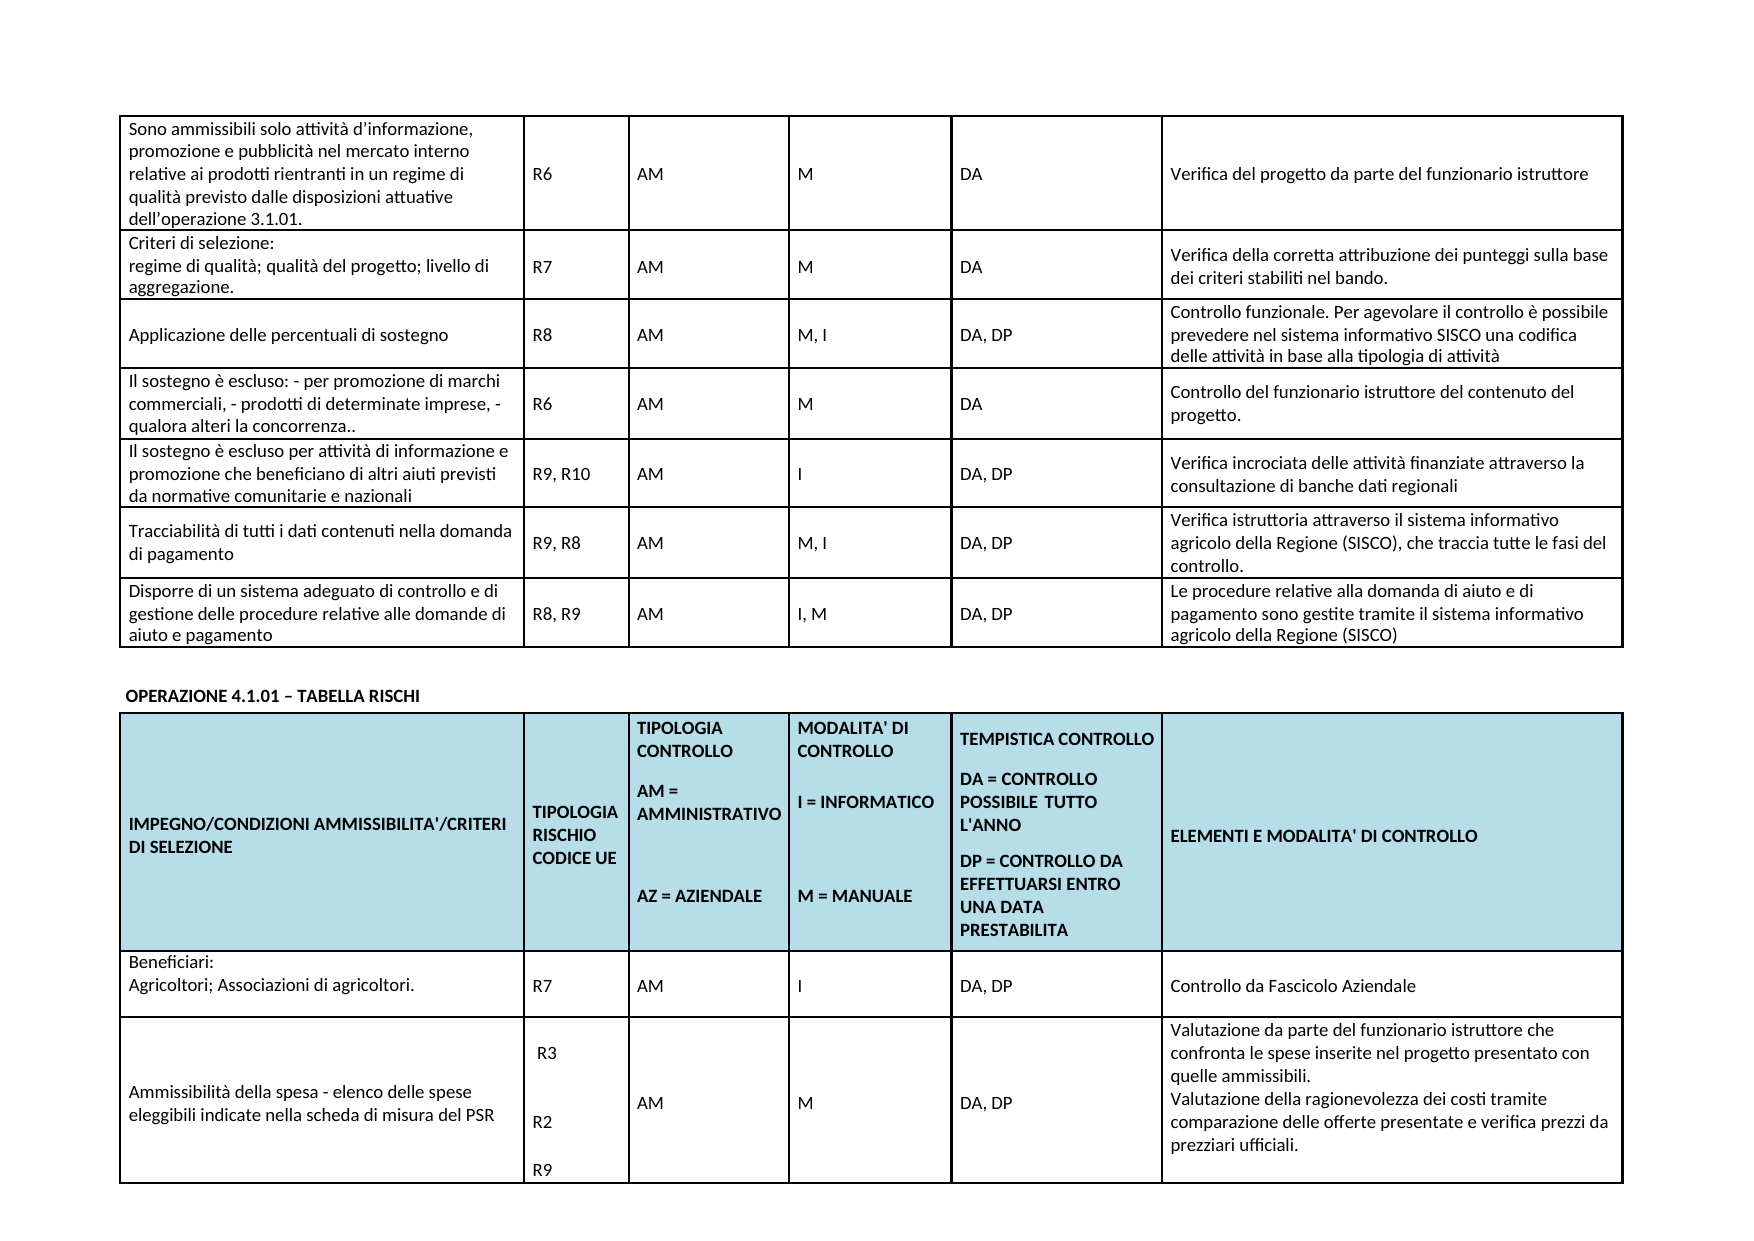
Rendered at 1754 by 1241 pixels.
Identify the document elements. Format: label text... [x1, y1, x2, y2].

table_cell Valutazione della ragionevolezza dei costi tramite comparazione delle offerte presentate e verifica prezzi da prezziari ufficiali. [1163, 1087, 1621, 1182]
table_cell I, M [790, 579, 950, 646]
table_cell M [790, 231, 950, 298]
table_cell AM [630, 231, 788, 298]
table_cell R8 [525, 300, 628, 367]
table_cell AM [630, 508, 788, 577]
table_cell Agricoltori; Associazioni di agricoltori. [121, 973, 523, 1016]
table_cell DA, DP [953, 1018, 1161, 1182]
table_cell Valutazione da parte del funzionario istruttore che confronta le spese inserite nel progetto presentato con quelle ammissibili. [1163, 1018, 1621, 1087]
table_cell AM [630, 300, 788, 367]
table_cell R9, R8 [525, 508, 628, 577]
table_cell R2 [525, 1087, 628, 1145]
text OPERAZIONE 4.1.01 – TABELLA RISCHI [125, 684, 1633, 707]
table_cell Verifica del progetto da parte del funzionario istruttore [1163, 117, 1621, 229]
table_cell Sono ammissibili solo attività d’informazione, promozione e pubblicità nel mercato interno relative ai prodotti rientranti in un regime di qualità previsto dalle disposizioni attuative dell’operazione 3.1.01. [121, 117, 523, 229]
table_cell I [790, 952, 950, 1016]
table_cell M [790, 1018, 950, 1182]
table_cell AM [630, 952, 788, 1016]
table_cell DA [953, 231, 1161, 298]
table_cell DA = CONTROLLO POSSIBILE TUTTO L'ANNO [953, 764, 1161, 837]
table_cell AM = AMMINISTRATIVO [630, 764, 788, 837]
table_header ELEMENTI E MODALITA' DI CONTROLLO [1163, 714, 1621, 950]
table_cell Il sostegno è escluso: - per promozione di marchi commerciali, - prodotti di determinate imprese, - qualora alteri la concorrenza.. [121, 369, 523, 438]
table_cell M [790, 369, 950, 438]
table_cell AM [630, 117, 788, 229]
table_cell DA, DP [953, 508, 1161, 577]
table_cell DA [953, 117, 1161, 229]
table_cell Verifica incrociata delle attività finanziate attraverso la consultazione di banche dati regionali [1163, 440, 1621, 506]
table_cell AM [630, 579, 788, 646]
table_cell R7 [525, 231, 628, 298]
table_cell Disporre di un sistema adeguato di controllo e di gestione delle procedure relative alle domande di aiuto e pagamento [121, 579, 523, 646]
table_cell AM [630, 440, 788, 506]
table_cell DA, DP [953, 579, 1161, 646]
table_cell DP = CONTROLLO DA EFFETTUARSI ENTRO UNA DATA PRESTABILITA [953, 837, 1161, 950]
table_cell Controllo da Fascicolo Aziendale [1163, 952, 1621, 1016]
table_cell M = MANUALE [790, 837, 950, 950]
table_cell Il sostegno è escluso per attività di informazione e promozione che beneficiano di altri aiuti previsti da normative comunitarie e nazionali [121, 440, 523, 506]
table_cell DA, DP [953, 300, 1161, 367]
table_cell AZ = AZIENDALE [630, 837, 788, 950]
table_cell R6 [525, 369, 628, 438]
table_cell regime di qualità; qualità del progetto; livello di aggregazione. [121, 254, 523, 298]
table_cell DA, DP [953, 952, 1161, 1016]
table_header MODALITA' DI CONTROLLO [790, 714, 950, 764]
table_cell DA, DP [953, 440, 1161, 506]
table_header IMPEGNO/CONDIZIONI AMMISSIBILITA'/CRITERI DI SELEZIONE [121, 714, 523, 950]
table_cell Verifica istruttoria attraverso il sistema informativo agricolo della Regione (SISCO), che traccia tutte le fasi del controllo. [1163, 508, 1621, 577]
table_cell R7 [525, 952, 628, 1016]
table_header TIPOLOGIA CONTROLLO [630, 714, 788, 764]
table_cell DA [953, 369, 1161, 438]
table_header TEMPISTICA CONTROLLO [953, 714, 1161, 764]
table_cell Beneficiari: [121, 952, 523, 973]
table_cell R8, R9 [525, 579, 628, 646]
table_cell I = INFORMATICO [790, 764, 950, 837]
table_cell Applicazione delle percentuali di sostegno [121, 300, 523, 367]
table_cell Verifica della corretta attribuzione dei punteggi sulla base dei criteri stabiliti nel bando. [1163, 231, 1621, 298]
table_cell Ammissibilità della spesa - elenco delle spese eleggibili indicate nella scheda di misura del PSR [121, 1018, 523, 1182]
table_cell R3 [525, 1018, 628, 1087]
table_cell M, I [790, 300, 950, 367]
table_cell M, I [790, 508, 950, 577]
table_cell AM [630, 1018, 788, 1182]
table_cell Controllo funzionale. Per agevolare il controllo è possibile prevedere nel sistema informativo SISCO una codifica delle attività in base alla tipologia di attività [1163, 300, 1621, 367]
table_cell Controllo del funzionario istruttore del contenuto del progetto. [1163, 369, 1621, 438]
table_cell I [790, 440, 950, 506]
table_cell AM [630, 369, 788, 438]
table_cell R9, R10 [525, 440, 628, 506]
table_cell Tracciabilità di tutti i dati contenuti nella domanda di pagamento [121, 508, 523, 577]
table_cell Criteri di selezione: [121, 231, 523, 254]
table_cell R9 [525, 1145, 628, 1182]
table_cell R6 [525, 117, 628, 229]
table_cell Le procedure relative alla domanda di aiuto e di pagamento sono gestite tramite il sistema informativo agricolo della Regione (SISCO) [1163, 579, 1621, 646]
table_cell M [790, 117, 950, 229]
table_header TIPOLOGIA RISCHIO CODICE UE [525, 714, 628, 950]
